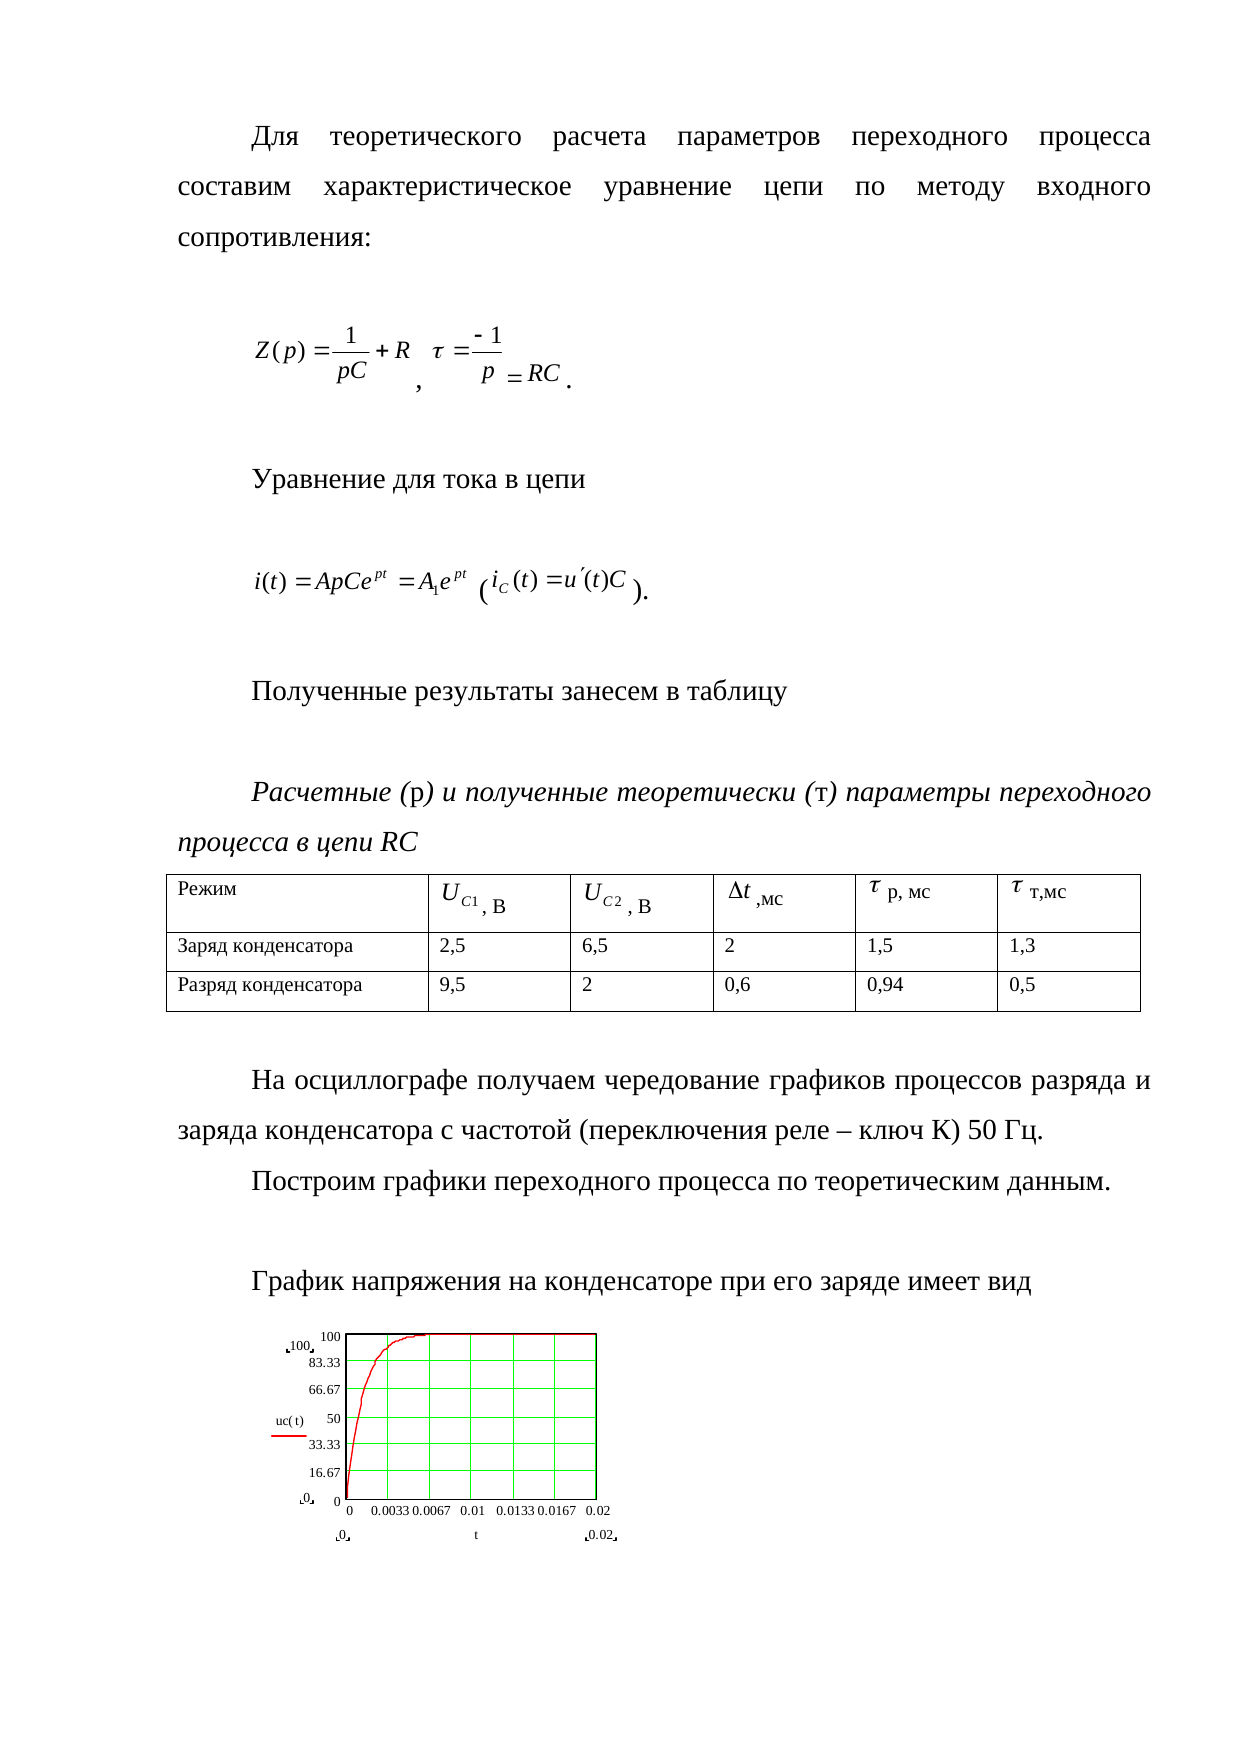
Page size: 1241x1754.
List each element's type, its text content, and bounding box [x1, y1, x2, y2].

table_header т,мс [998, 875, 1140, 932]
table_cell 9,5 [429, 972, 570, 1011]
table_cell Разряд конденсатора [167, 972, 428, 1011]
table_cell 2,5 [429, 933, 570, 971]
table_cell 0,6 [714, 972, 855, 1011]
table_header , В [571, 875, 713, 932]
table_header , В [429, 875, 570, 932]
text Уравнение для тока в цепи [177, 462, 1152, 495]
text На осциллографе получаем чередование графиков процессов разряда и заряда конденсатора с частотой (переключения реле – ключ К) 50 Гц. [177, 1062, 1152, 1146]
table_cell 2 [571, 972, 713, 1011]
table_cell 1,5 [856, 933, 997, 971]
table_header р, мс [856, 875, 997, 932]
text Для теоретического расчета параметров переходного процесса составим характеристическое уравнение цепи по методу входного сопротивления: [177, 118, 1152, 252]
text Полученные результаты занесем в таблицу [177, 673, 1152, 707]
table_cell 6,5 [571, 933, 713, 971]
table_header Режим [167, 875, 428, 932]
table_cell 2 [714, 933, 855, 971]
text , =. [177, 319, 1152, 394]
text Построим графики переходного процесса по теоретическим данным. [177, 1163, 1152, 1196]
table_cell 0,94 [856, 972, 997, 1011]
table_header ,мс [714, 875, 855, 932]
table_cell Заряд конденсатора [167, 933, 428, 971]
table_cell 0,5 [998, 972, 1140, 1011]
text Расчетные (р) и полученные теоретически (т) параметры переходного процесса в цепи RC [177, 774, 1152, 858]
text График напряжения на конденсаторе при его заряде имеет вид [177, 1263, 1152, 1297]
text (). [177, 562, 1152, 606]
table_cell 1,3 [998, 933, 1140, 971]
